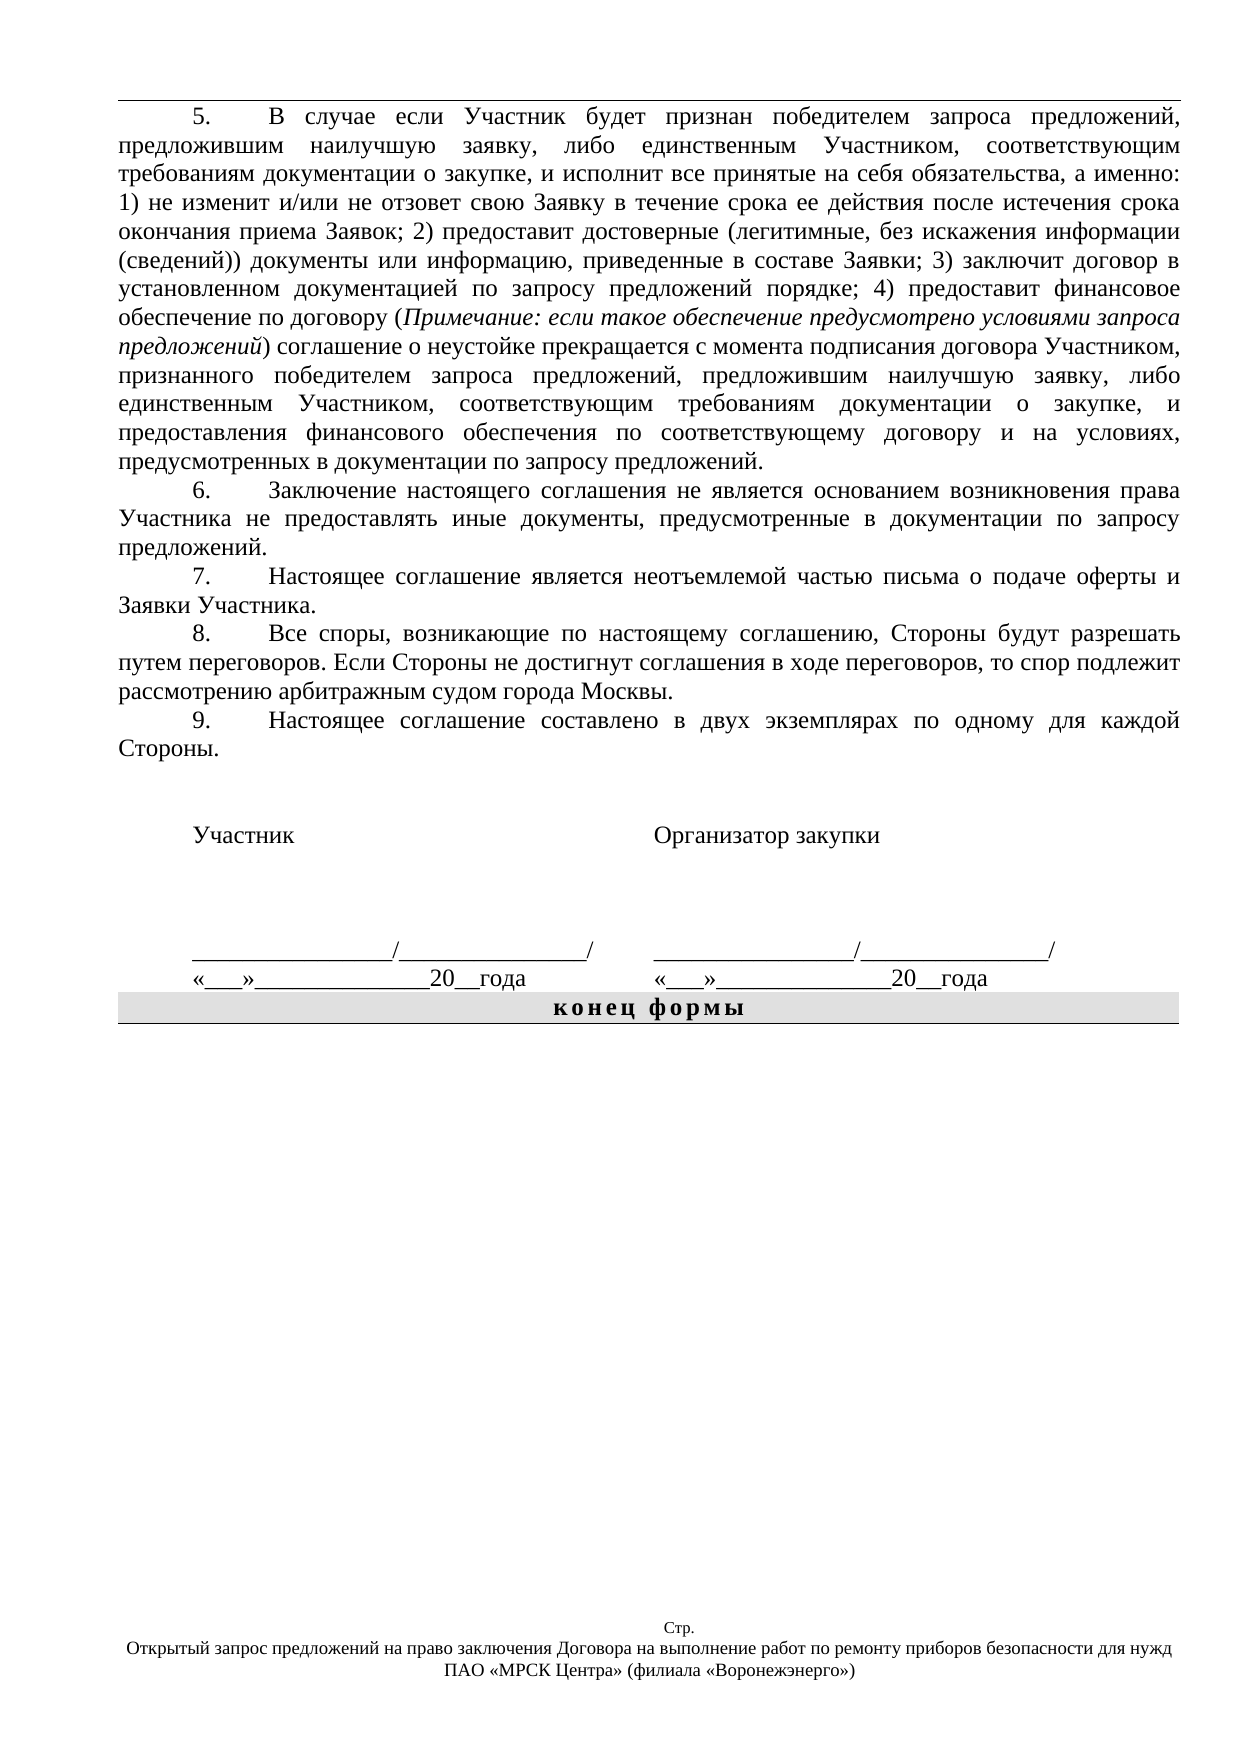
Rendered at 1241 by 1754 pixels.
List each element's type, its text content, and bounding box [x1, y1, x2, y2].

list Все споры, возникающие по настоящему соглашению, Стороны будут разрешать путем переговоров. Если Стороны не достигнут соглашения в ходе переговоров, то спор подлежит рассмотрению арбитражным судом города Москвы. [118, 618, 1181, 705]
list Настоящее соглашение является неотъемлемой частью письма о подаче оферты и Заявки Участника. [118, 561, 1181, 618]
list Настоящее соглашение составлено в двух экземплярах по одному для каждой Стороны. [118, 705, 1181, 762]
text конец формы [118, 992, 1179, 1023]
table_cell ________________/_______________/ «___»______________20__года [643, 849, 1104, 992]
list В случае если Участник будет признан победителем запроса предложений, предложившим наилучшую заявку, либо единственным Участником, соответствующим требованиям документации о закупке, и исполнит все принятые на себя обязательства, а именно: 1) не изменит и/или не отзовет свою Заявку в течение срока ее действия после истечения срока окончания приема Заявок; 2) предоставит достоверные (легитимные, без искажения информации (сведений)) документы или информацию, приведенные в составе Заявки; 3) заключит договор в установленном документацией по запросу предложений порядке; 4) предоставит финансовое обеспечение по договору (Примечание: если такое обеспечение предусмотрено условиями запроса предложений) соглашение о неустойке прекращается с момента подписания договора Участником, признанного победителем запроса предложений, предложившим наилучшую заявку, либо единственным Участником, соответствующим требованиям документации о закупке, и предоставления финансового обеспечения по соответствующему договору и на условиях, предусмотренных в документации по запросу предложений. [118, 101, 1181, 475]
table_header Организатор закупки [643, 820, 1104, 848]
table_header Участник [181, 820, 642, 848]
table_cell ________________/_______________/ «___»______________20__года [181, 849, 642, 992]
list Заключение настоящего соглашения не является основанием возникновения права Участника не предоставлять иные документы, предусмотренные в документации по запросу предложений. [118, 475, 1181, 561]
